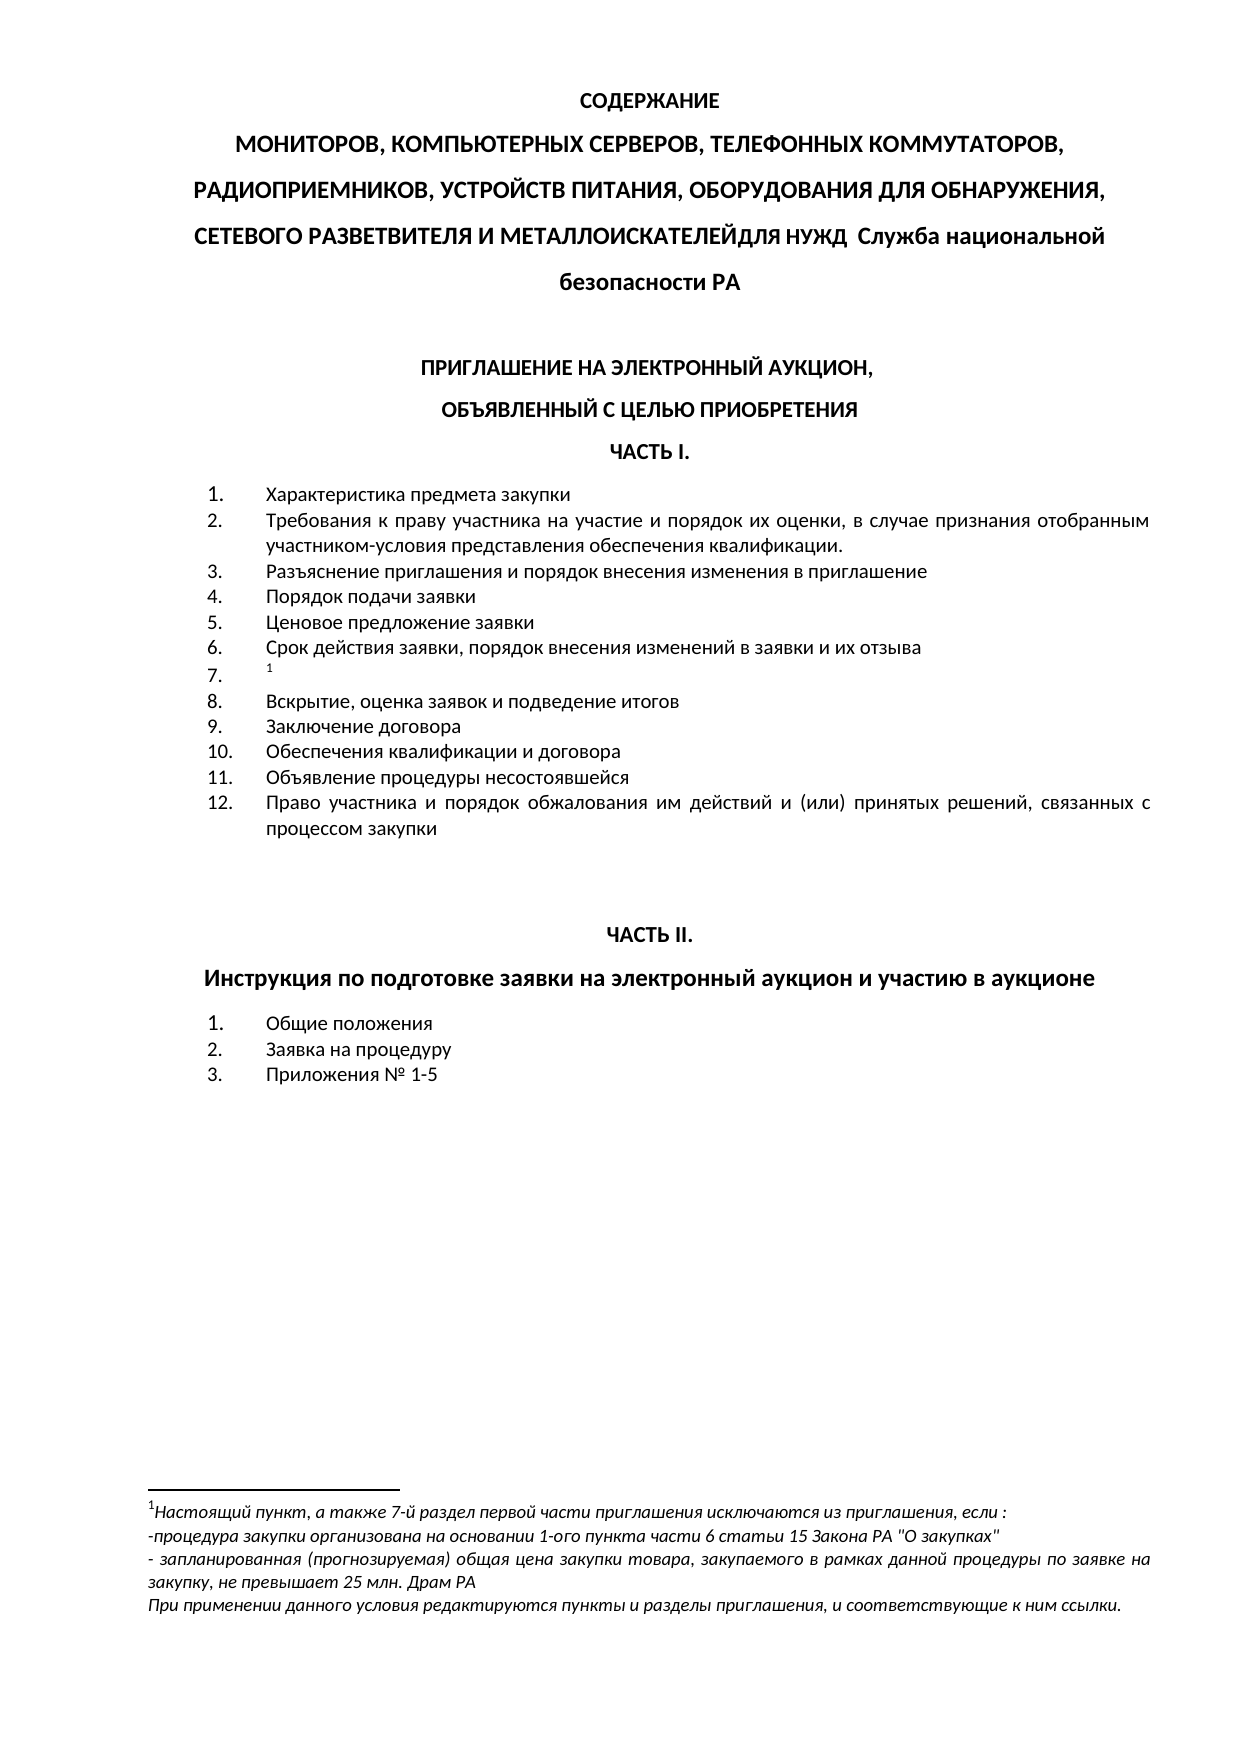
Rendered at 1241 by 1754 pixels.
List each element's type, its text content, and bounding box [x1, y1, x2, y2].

text 2. Заявка на процедуру [207, 1036, 1152, 1062]
text 7. [207, 660, 1152, 688]
text 3. Приложения № 1-5 [207, 1062, 1152, 1087]
text 11. Объявление процедуры несостоявшейся [207, 764, 1152, 789]
text ЧАСТЬ I. [148, 437, 1152, 465]
text СОДЕРЖАНИЕ [148, 86, 1152, 114]
text 4. Порядок подачи заявки [207, 583, 1152, 609]
text МОНИТОРОВ, КОМПЬЮТЕРНЫХ СЕРВЕРОВ, ТЕЛЕФОННЫХ КОММУТАТОРОВ, РАДИОПРИЕМНИКОВ, УСТРОЙСТВ ПИТАНИЯ, ОБОРУДОВАНИЯ ДЛЯ ОБНАРУЖЕНИЯ, СЕТЕВОГО РАЗВЕТВИТЕЛЯ И МЕТАЛЛОИСКАТЕЛЕЙДЛЯ НУЖД Служба национальной безопасности РА [148, 128, 1152, 296]
text 2. Требования к праву участника на участие и порядок их оценки, в случае признания отобранным участником-условия представления обеспечения квалификации. [207, 507, 1152, 558]
text 1. Характеристика предмета закупки [207, 479, 1152, 507]
text 8. Вскрытие, оценка заявок и подведение итогов [207, 688, 1152, 713]
text Инструкция по подготовке заявки на электронный аукцион и участию в аукционе [148, 962, 1152, 993]
text 9. Заключение договора [207, 713, 1152, 739]
text 10. Обеспечения квалификации и договора [207, 739, 1152, 764]
text ПРИГЛАШЕНИЕ НА ЭЛЕКТРОННЫЙ АУКЦИОН, ОБЪЯВЛЕННЫЙ С ЦЕЛЬЮ ПРИОБРЕТЕНИЯ [148, 353, 1152, 423]
text 6. Срок действия заявки, порядок внесения изменений в заявки и их отзыва [207, 634, 1152, 660]
text 3. Разъяснение приглашения и порядок внесения изменения в приглашение [207, 558, 1152, 583]
text 1. Общие положения [207, 1008, 1152, 1036]
text ЧАСТЬ II. [148, 920, 1152, 948]
text 12. Право участника и порядок обжалования им действий и (или) принятых решений, связанных с процессом закупки [207, 789, 1152, 840]
text 5. Ценовое предложение заявки [207, 609, 1152, 634]
